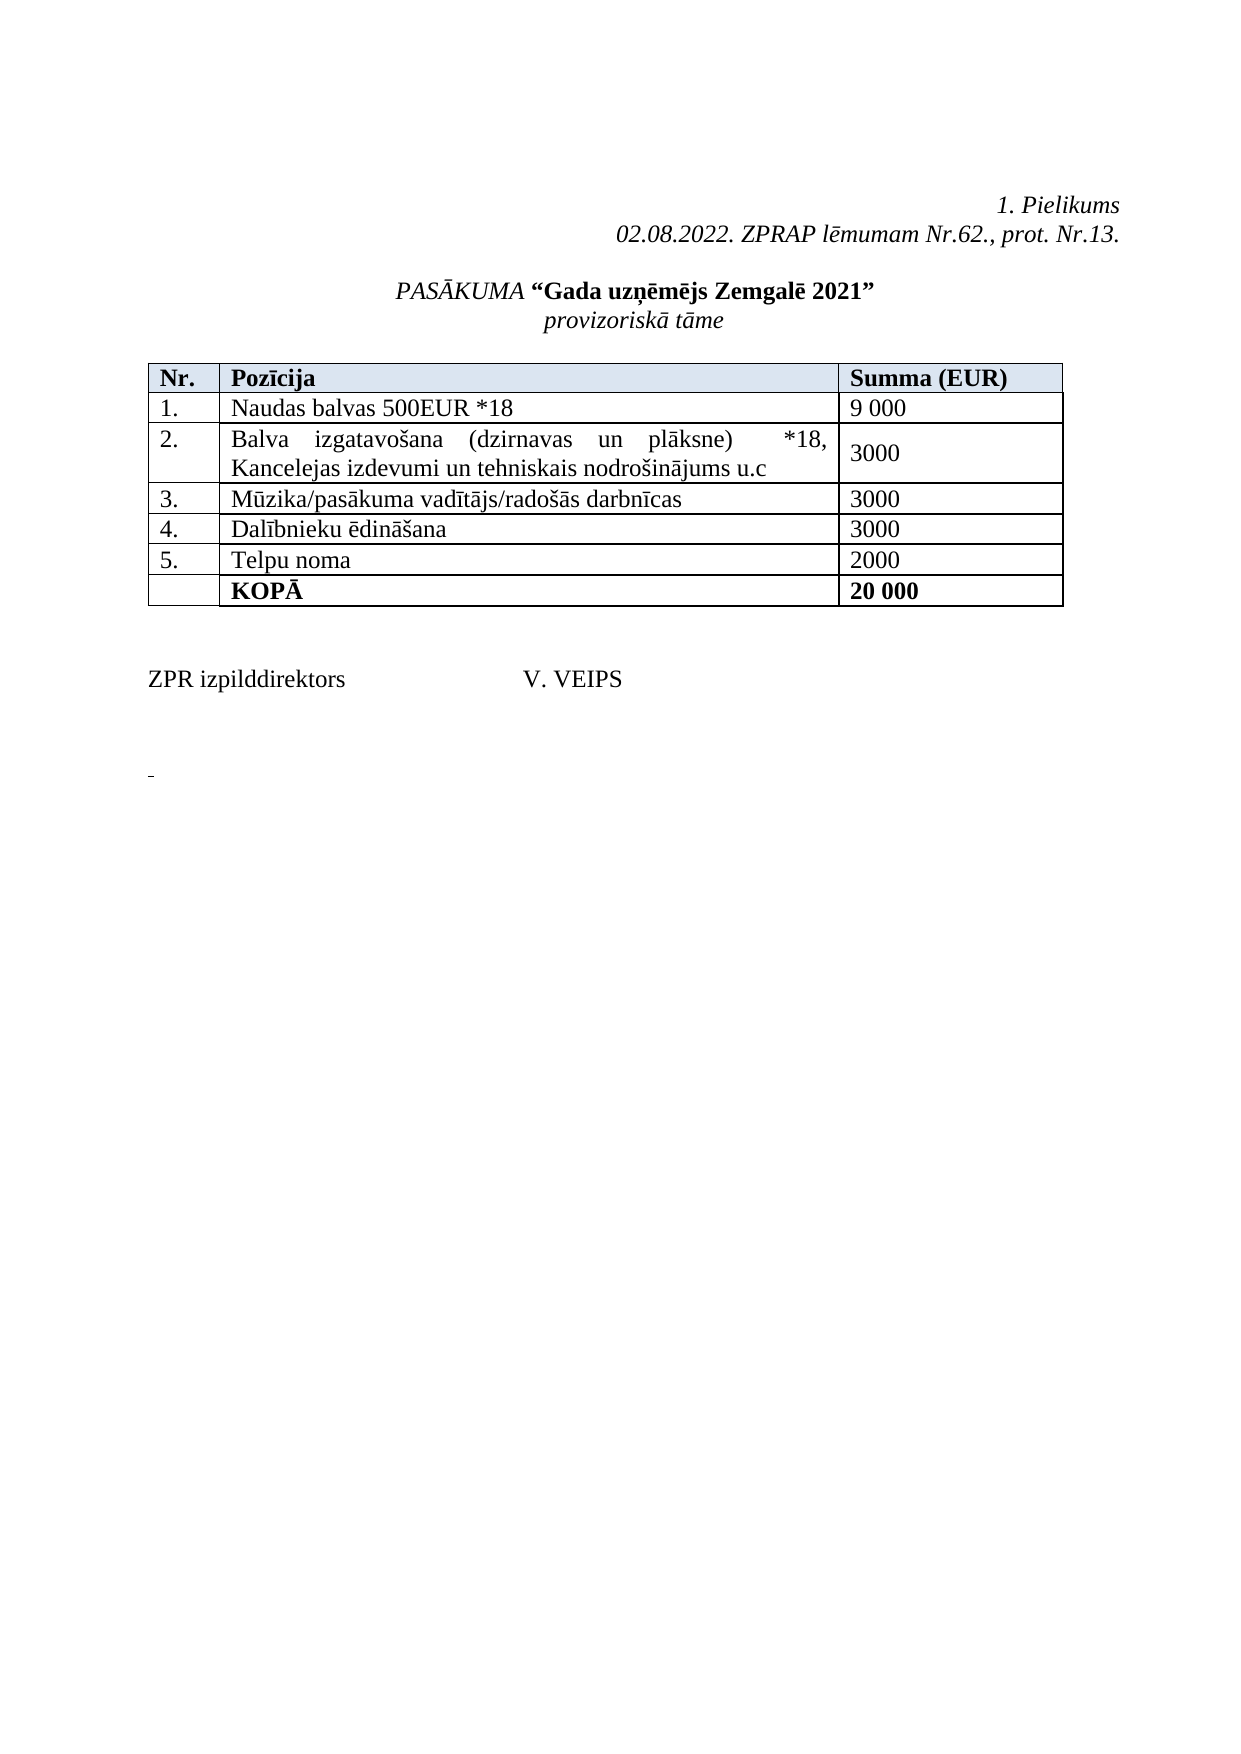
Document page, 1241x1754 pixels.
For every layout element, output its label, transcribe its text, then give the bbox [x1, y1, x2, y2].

table_cell Balva izgatavošana (dzirnavas un plāksne) *18, Kancelejas izdevumi un tehniskais nodrošinājums u.c [220, 424, 838, 482]
text 02.08.2022. ZPRAP lēmumam Nr.62., prot. Nr.13. [148, 219, 1122, 247]
text provizoriskā tāme [148, 305, 1122, 334]
table_header Summa (EUR) [839, 364, 1062, 392]
table_header Pozīcija [220, 364, 838, 392]
table_cell 4. [149, 514, 219, 543]
table_cell 3000 [840, 515, 1062, 543]
text ZPR izpilddirektors V. VEIPS [148, 664, 1122, 693]
table_cell Naudas balvas 500EUR *18 [220, 393, 838, 422]
table_cell 3000 [840, 424, 1062, 482]
table_cell 5. [149, 544, 219, 574]
table_cell 20 000 [840, 576, 1062, 605]
table_cell 3. [149, 483, 219, 512]
text 1. Pielikums [148, 190, 1122, 219]
table_cell 3000 [840, 484, 1062, 512]
table_cell KOPĀ [220, 576, 838, 605]
table_cell 2. [149, 423, 219, 482]
table_cell [149, 575, 219, 605]
table_header Nr. [149, 364, 219, 392]
table_cell Mūzika/pasākuma vadītājs/radošās darbnīcas [220, 484, 838, 512]
table_cell Dalībnieku ēdināšana [220, 515, 838, 543]
table_cell Telpu noma [220, 545, 838, 574]
table_cell 2000 [840, 545, 1062, 574]
text PASĀKUMA “Gada uzņēmējs Zemgalē 2021” [148, 276, 1122, 305]
table_cell 1. [149, 393, 219, 422]
table_cell 9 000 [840, 393, 1062, 422]
